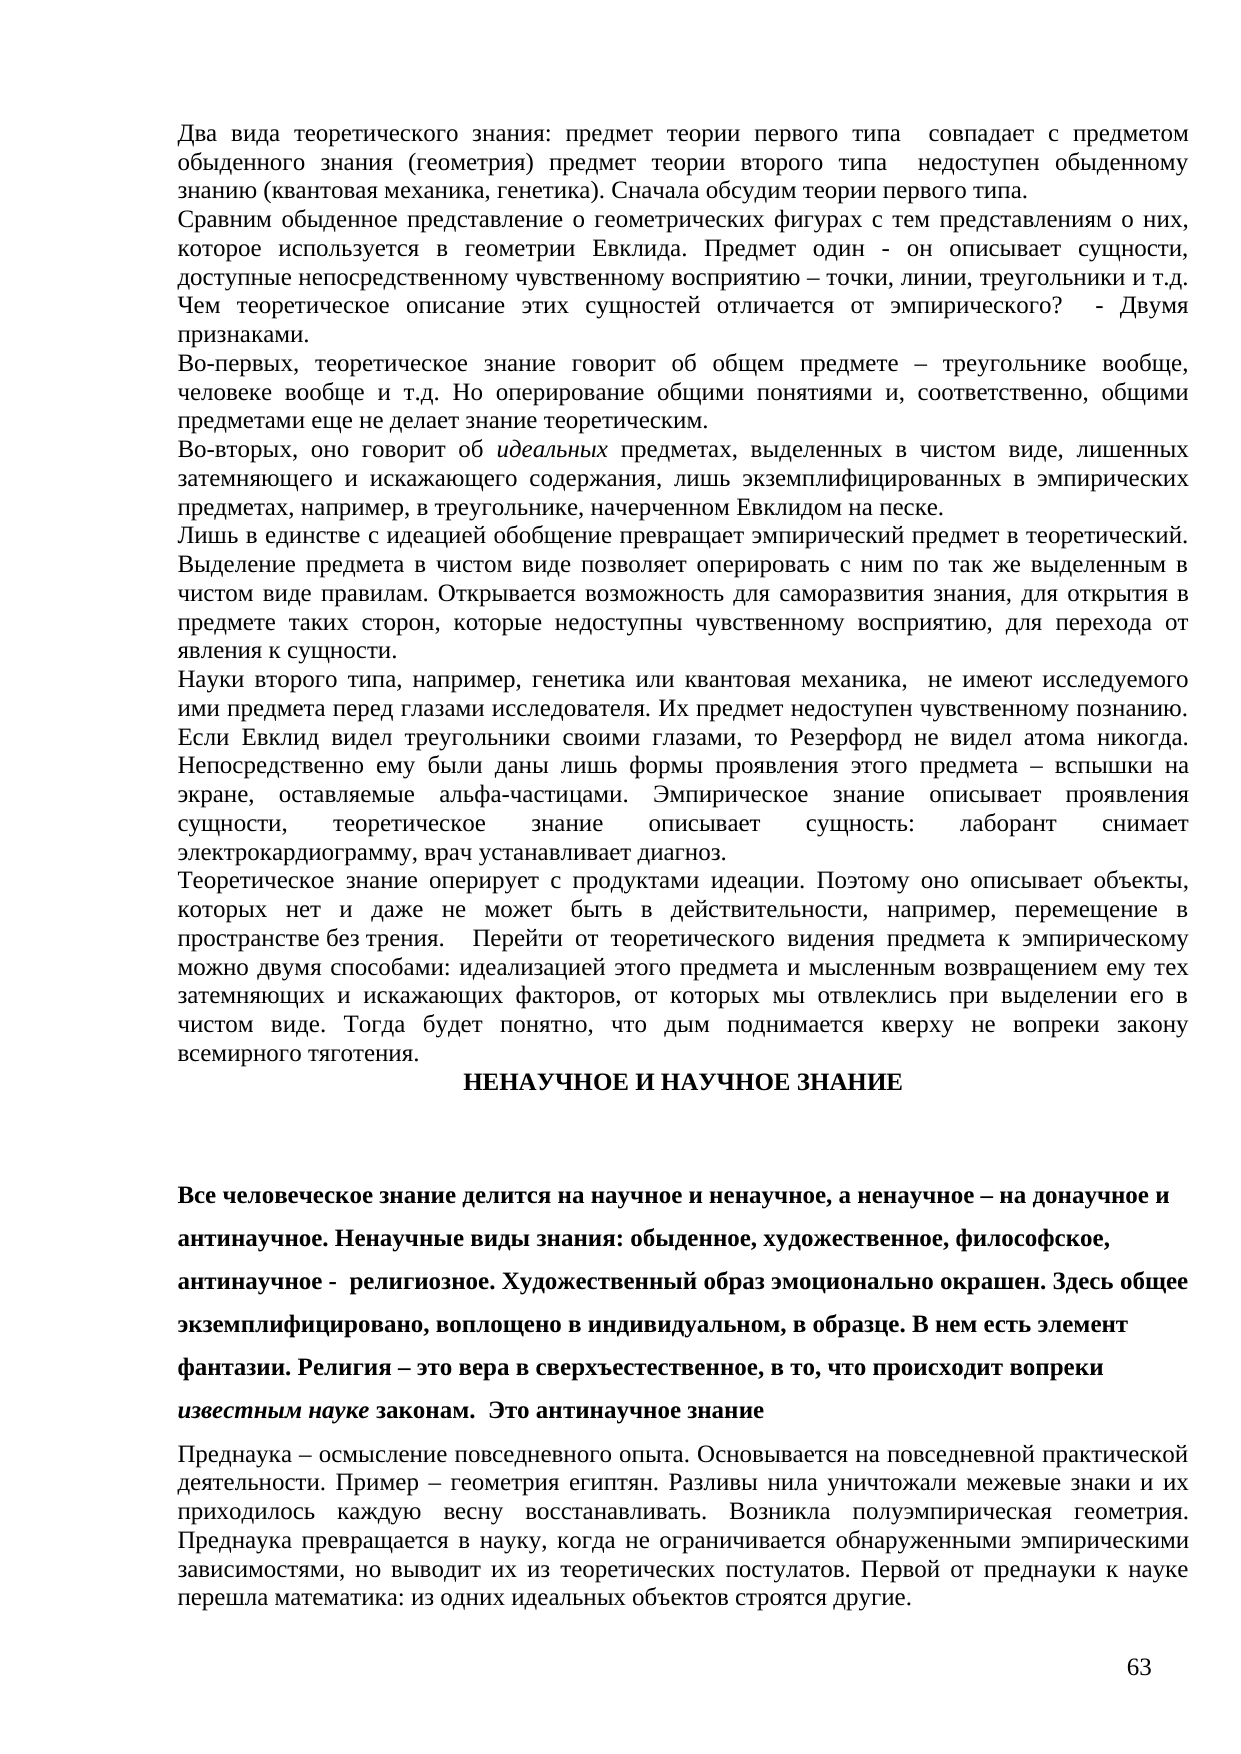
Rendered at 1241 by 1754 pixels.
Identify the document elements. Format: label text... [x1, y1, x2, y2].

text Во-первых, теоретическое знание говорит об общем предмете – треугольнике вообще, человеке вообще и т.д. Но оперирование общими понятиями и, соответственно, общими предметами еще не делает знание теоретическим. [177, 348, 1190, 434]
text Два вида теоретического знания: предмет теории первого типа совпадает с предметом обыденного знания (геометрия) предмет теории второго типа недоступен обыденному знанию (квантовая механика, генетика). Сначала обсудим теории первого типа. [177, 118, 1190, 204]
text Сравним обыденное представление о геометрических фигурах с тем представлениям о них, которое используется в геометрии Евклида. Предмет один - он описывает сущности, доступные непосредственному чувственному восприятию – точки, линии, треугольники и т.д. Чем теоретическое описание этих сущностей отличается от эмпирического? - Двумя признаками. [177, 204, 1190, 348]
text НЕНАУЧНОЕ И НАУЧНОЕ ЗНАНИЕ [215, 1067, 1152, 1096]
text Преднаука – осмысление повседневного опыта. Основывается на повседневной практической деятельности. Пример – геометрия египтян. Разливы нила уничтожали межевые знаки и их приходилось каждую весну восстанавливать. Возникла полуэмпирическая геометрия. Преднаука превращается в науку, когда не ограничивается обнаруженными эмпирическими зависимостями, но выводит их из теоретических постулатов. Первой от преднауки к науке перешла математика: из одних идеальных объектов строятся другие. [177, 1439, 1190, 1611]
text Лишь в единстве с идеацией обобщение превращает эмпирический предмет в теоретический. Выделение предмета в чистом виде позволяет оперировать с ним по так же выделенным в чистом виде правилам. Открывается возможность для саморазвития знания, для открытия в предмете таких сторон, которые недоступны чувственному восприятию, для перехода от явления к сущности. [177, 521, 1190, 664]
text Теоретическое знание оперирует с продуктами идеации. Поэтому оно описывает объекты, которых нет и даже не может быть в действительности, например, перемещение в пространстве без трения. Перейти от теоретического видения предмета к эмпирическому можно двумя способами: идеализацией этого предмета и мысленным возвращением ему тех затемняющих и искажающих факторов, от которых мы отвлеклись при выделении его в чистом виде. Тогда будет понятно, что дым поднимается кверху не вопреки закону всемирного тяготения. [177, 866, 1190, 1067]
text Науки второго типа, например, генетика или квантовая механика, не имеют исследуемого ими предмета перед глазами исследователя. Их предмет недоступен чувственному познанию. Если Евклид видел треугольники своими глазами, то Резерфорд не видел атома никогда. Непосредственно ему были даны лишь формы проявления этого предмета – вспышки на экране, оставляемые альфа-частицами. Эмпирическое знание описывает проявления сущности, теоретическое знание описывает сущность: лаборант снимает электрокардиограмму, врач устанавливает диагноз. [177, 664, 1190, 866]
text Все человеческое знание делится на научное и ненаучное, а ненаучное – на донаучное и антинаучное. Ненаучные виды знания: обыденное, художественное, философское, антинаучное - религиозное. Художественный образ эмоционально окрашен. Здесь общее экземплифицировано, воплощено в индивидуальном, в образце. В нем есть элемент фантазии. Религия – это вера в сверхъестественное, в то, что происходит вопреки известным науке законам. Это антинаучное знание [177, 1180, 1190, 1424]
text Во-вторых, оно говорит об идеальных предметах, выделенных в чистом виде, лишенных затемняющего и искажающего содержания, лишь экземплифицированных в эмпирических предметах, например, в треугольнике, начерченном Евклидом на песке. [177, 434, 1190, 521]
